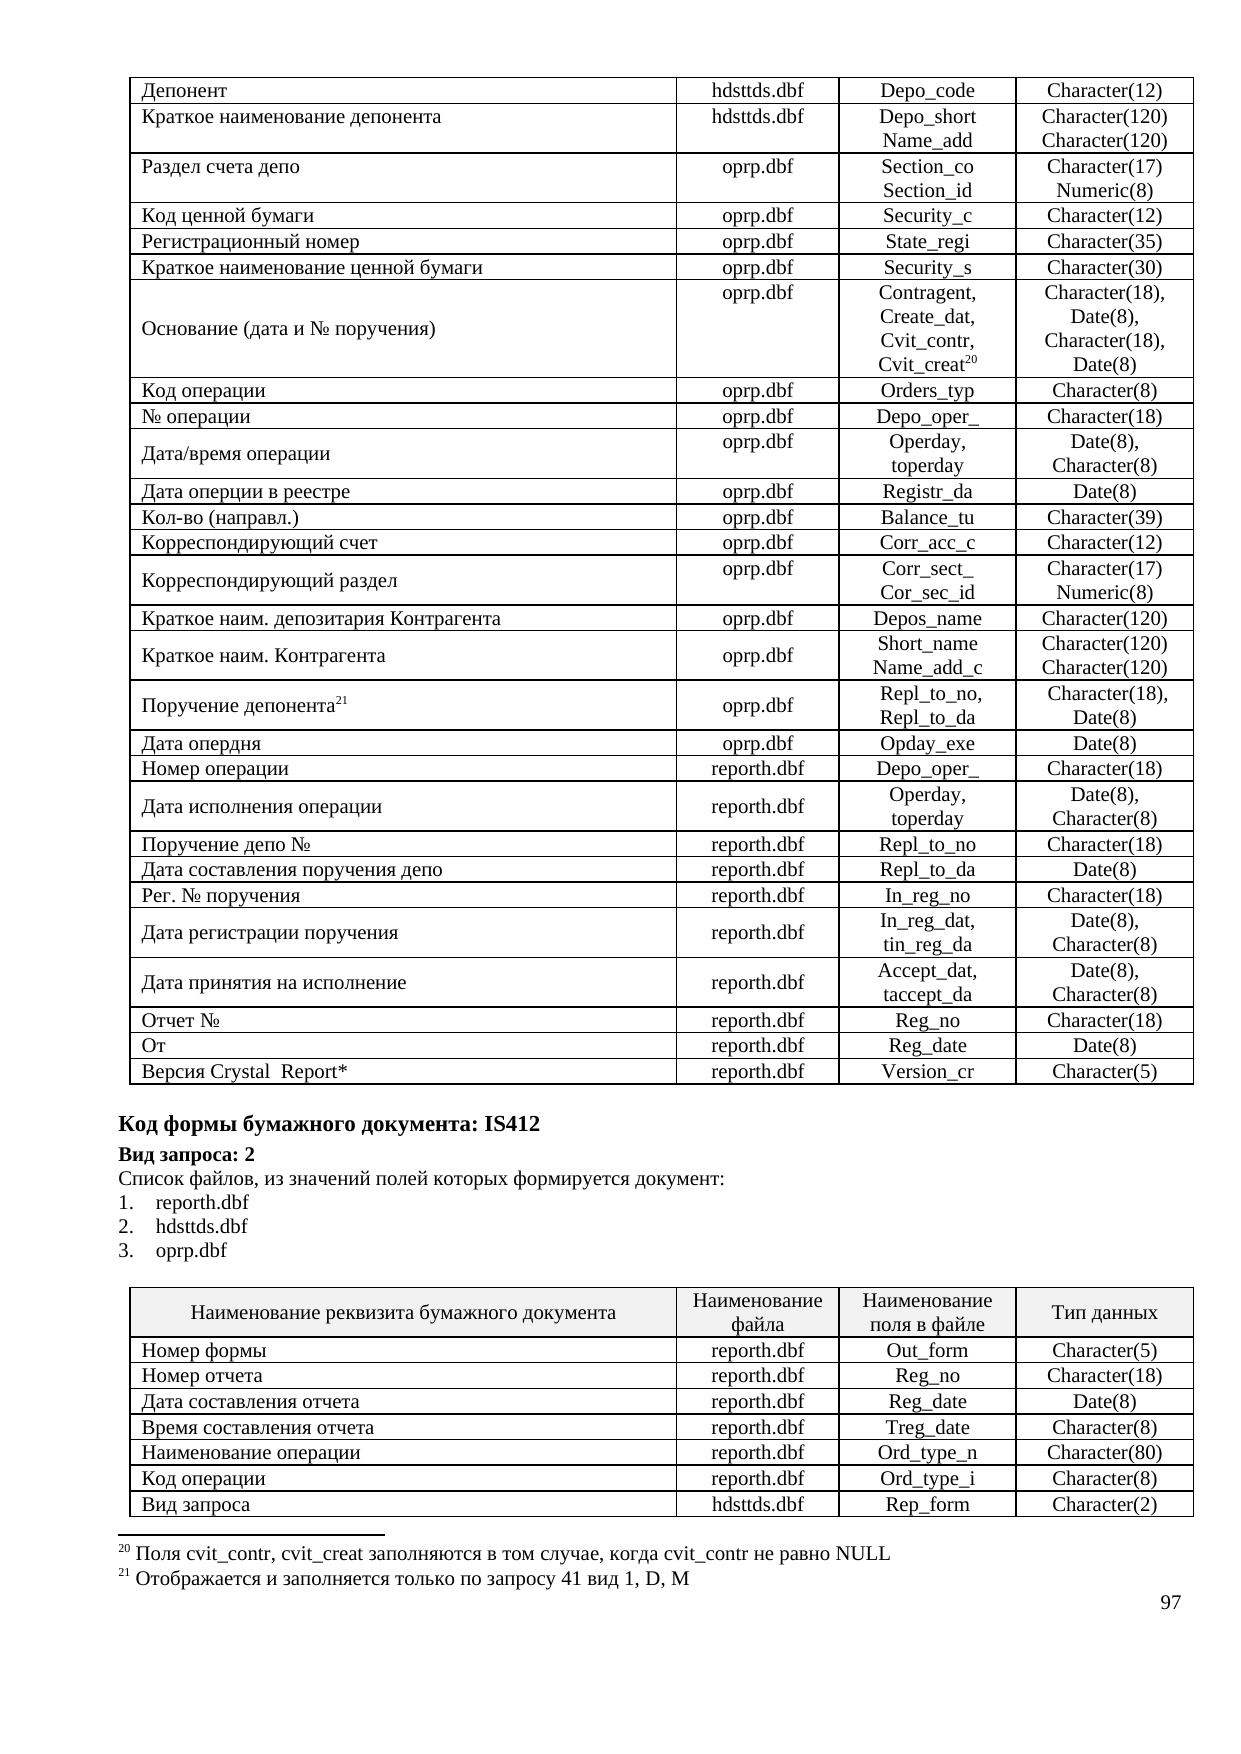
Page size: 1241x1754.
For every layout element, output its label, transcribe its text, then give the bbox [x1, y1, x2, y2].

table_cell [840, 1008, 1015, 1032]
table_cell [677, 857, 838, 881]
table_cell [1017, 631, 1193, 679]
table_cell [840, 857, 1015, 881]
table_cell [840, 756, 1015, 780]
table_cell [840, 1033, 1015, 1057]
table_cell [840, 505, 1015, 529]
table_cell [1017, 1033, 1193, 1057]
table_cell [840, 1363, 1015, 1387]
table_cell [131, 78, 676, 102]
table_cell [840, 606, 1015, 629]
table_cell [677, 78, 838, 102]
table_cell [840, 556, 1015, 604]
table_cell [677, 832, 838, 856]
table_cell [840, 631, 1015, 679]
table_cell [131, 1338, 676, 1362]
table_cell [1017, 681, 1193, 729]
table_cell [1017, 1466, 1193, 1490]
subtitle Код формы бумажного документа: IS412 [118, 1109, 1181, 1136]
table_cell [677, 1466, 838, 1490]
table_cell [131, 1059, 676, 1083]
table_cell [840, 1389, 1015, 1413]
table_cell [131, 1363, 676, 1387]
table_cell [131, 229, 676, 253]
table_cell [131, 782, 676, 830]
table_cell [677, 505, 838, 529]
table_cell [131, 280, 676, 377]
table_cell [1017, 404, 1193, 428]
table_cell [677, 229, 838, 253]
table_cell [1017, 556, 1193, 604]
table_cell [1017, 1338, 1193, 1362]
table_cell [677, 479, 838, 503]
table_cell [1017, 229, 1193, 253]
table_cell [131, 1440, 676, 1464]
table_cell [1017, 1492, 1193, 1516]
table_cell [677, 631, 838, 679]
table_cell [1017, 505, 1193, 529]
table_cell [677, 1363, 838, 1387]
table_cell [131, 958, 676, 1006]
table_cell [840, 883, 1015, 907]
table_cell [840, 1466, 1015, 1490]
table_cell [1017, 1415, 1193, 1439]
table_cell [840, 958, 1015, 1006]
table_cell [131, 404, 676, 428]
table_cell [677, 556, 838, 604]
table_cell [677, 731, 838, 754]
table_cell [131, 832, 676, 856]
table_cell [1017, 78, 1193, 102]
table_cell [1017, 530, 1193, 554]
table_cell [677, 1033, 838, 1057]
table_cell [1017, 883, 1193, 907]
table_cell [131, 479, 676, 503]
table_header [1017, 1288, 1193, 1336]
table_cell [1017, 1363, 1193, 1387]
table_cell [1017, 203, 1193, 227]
text Список файлов, из значений полей которых формируется документ: [118, 1166, 1181, 1190]
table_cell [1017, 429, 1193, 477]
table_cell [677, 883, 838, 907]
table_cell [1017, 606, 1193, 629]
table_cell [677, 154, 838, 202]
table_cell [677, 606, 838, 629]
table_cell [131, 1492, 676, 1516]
list reporth.dbf [118, 1190, 1181, 1214]
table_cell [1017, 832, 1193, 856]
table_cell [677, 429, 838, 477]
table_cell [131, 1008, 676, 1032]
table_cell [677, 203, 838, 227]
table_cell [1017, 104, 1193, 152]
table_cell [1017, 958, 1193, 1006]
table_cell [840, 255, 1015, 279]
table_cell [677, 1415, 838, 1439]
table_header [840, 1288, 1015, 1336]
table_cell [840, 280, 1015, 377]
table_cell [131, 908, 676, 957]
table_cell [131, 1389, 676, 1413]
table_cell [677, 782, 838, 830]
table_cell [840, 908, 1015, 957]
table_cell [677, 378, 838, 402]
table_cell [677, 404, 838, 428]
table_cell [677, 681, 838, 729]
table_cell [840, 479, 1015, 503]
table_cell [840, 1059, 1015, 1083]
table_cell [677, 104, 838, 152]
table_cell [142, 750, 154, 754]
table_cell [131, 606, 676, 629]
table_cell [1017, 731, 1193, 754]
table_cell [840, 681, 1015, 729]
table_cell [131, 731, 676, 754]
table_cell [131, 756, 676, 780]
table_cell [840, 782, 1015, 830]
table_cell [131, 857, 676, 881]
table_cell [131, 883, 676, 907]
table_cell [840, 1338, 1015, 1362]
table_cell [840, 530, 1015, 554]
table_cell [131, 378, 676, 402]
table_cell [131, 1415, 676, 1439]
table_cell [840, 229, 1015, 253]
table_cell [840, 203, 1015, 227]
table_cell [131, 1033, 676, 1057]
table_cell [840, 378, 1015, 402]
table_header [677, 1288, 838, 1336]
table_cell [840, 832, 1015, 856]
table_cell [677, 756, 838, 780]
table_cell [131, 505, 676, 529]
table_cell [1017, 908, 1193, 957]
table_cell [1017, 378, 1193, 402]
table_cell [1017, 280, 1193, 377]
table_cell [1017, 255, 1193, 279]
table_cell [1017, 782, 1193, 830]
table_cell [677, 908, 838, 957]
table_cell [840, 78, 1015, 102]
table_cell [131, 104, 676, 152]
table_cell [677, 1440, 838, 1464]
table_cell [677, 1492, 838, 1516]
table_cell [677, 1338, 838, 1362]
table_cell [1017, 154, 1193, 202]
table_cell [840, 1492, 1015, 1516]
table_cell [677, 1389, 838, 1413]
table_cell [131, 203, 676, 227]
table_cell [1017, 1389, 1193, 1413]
list oprp.dbf [118, 1238, 1181, 1262]
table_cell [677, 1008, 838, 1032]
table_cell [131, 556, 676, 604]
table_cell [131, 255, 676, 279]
list hdsttds.dbf [118, 1214, 1181, 1238]
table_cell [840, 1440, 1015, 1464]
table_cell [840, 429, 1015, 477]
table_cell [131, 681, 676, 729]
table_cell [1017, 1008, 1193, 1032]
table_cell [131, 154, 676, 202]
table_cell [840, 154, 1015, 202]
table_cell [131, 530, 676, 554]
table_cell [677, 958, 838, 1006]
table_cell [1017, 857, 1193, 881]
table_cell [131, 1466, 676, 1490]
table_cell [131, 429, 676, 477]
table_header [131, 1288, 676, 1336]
text Вид запроса: 2 [118, 1142, 1181, 1166]
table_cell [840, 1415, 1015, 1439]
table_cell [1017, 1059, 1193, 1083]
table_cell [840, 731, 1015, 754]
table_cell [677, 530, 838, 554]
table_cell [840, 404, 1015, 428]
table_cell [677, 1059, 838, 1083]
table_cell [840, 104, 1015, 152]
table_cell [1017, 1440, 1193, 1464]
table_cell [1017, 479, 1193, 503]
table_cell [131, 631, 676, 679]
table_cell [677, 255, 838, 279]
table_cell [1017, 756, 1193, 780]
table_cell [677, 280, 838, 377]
